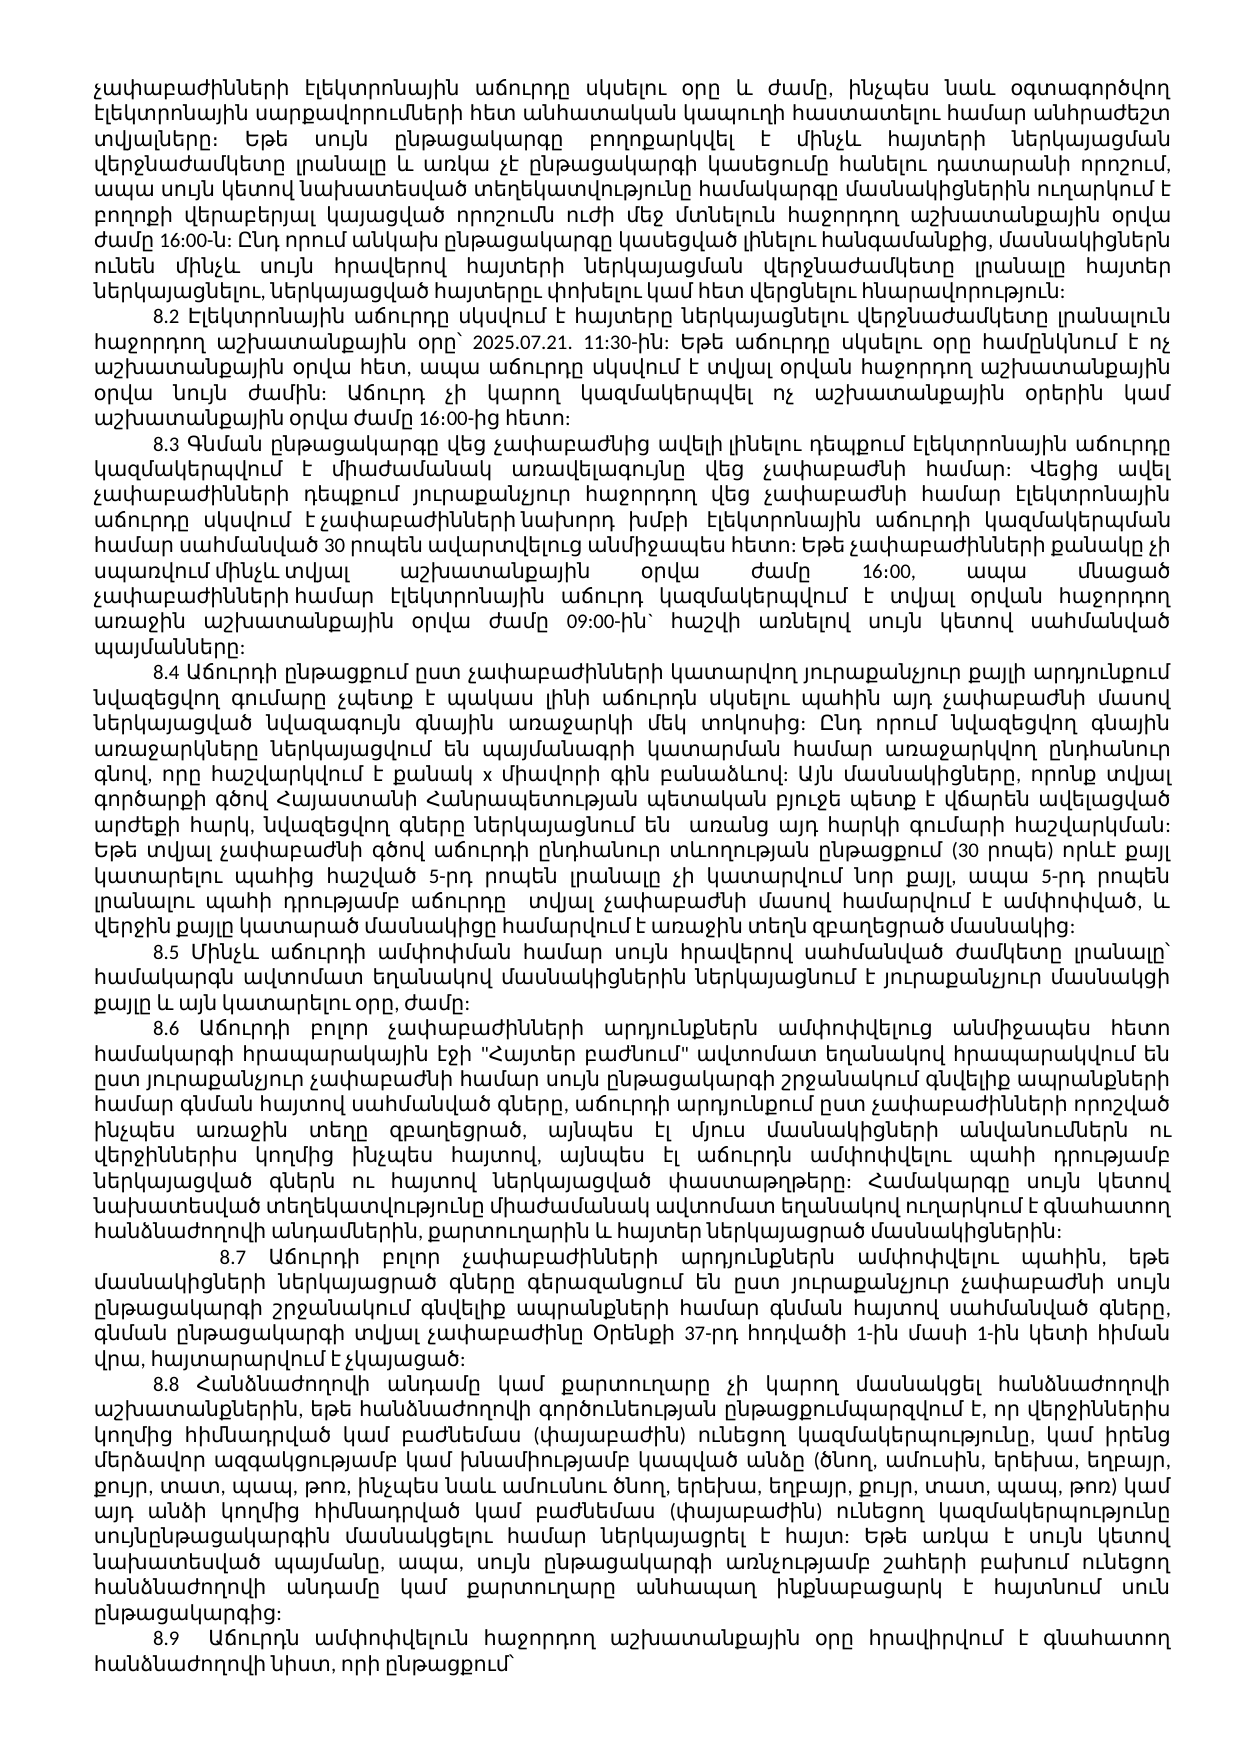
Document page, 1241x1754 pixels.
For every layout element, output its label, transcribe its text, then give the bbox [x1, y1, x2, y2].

text 8.3 Գնման ընթացակարգը վեց չափաբաժնից ավելի լինելու դեպքում էլեկտրոնային աճուրդը կազմակերպվում է միաժամանակ առավելագույնը վեց չափաբաժնի համար: Վեցից ավել չափաբաժինների դեպքում յուրաքանչյուր հաջորդող վեց չափաբաժնի համար էլեկտրոնային աճուրդը սկսվում է չափաբաժինների նախորդ խմբի էլեկտրոնային աճուրդի կազմակերպման համար սահմանված 30 րոպեն ավարտվելուց անմիջապես հետո: Եթե չափաբաժինների քանակը չի սպառվում մինչև տվյալ աշխատանքային օրվա ժամը 16։00, ապա մնացած չափաբաժինների համար էլեկտրոնային աճուրդ կազմակերպվում է տվյալ օրվան հաջորդող առաջին աշխատանքային օրվա ժամը 09:00-ին` հաշվի առնելով սույն կետով սահմանված պայմանները: [94, 431, 1171, 659]
text 8.8 Հանձնաժողովի անդամը կամ քարտուղարը չի կարող մասնակցել հանձնաժողովի աշխատանքներին, եթե հանձնաժողովի գործունեության ընթացքումպարզվում է, որ վերջիններիս կողմից հիմնադրված կամ բաժնեմաս (փայաբաժին) ունեցող կազմակերպությունը, կամ իրենց մերձավոր ազգակցությամբ կամ խնամիությամբ կապված անձը (ծնող, ամուսին, երեխա, եղբայր, քույր, տատ, պապ, թոռ, ինչպես նաև ամուսնու ծնող, երեխա, եղբայր, քույր, տատ, պապ, թոռ) կամ այդ անձի կողմից հիմնադրված կամ բաժնեմաս (փայաբաժին) ունեցող կազմակերպությունը սույնընթացակարգին մասնակցելու համար ներկայացրել է հայտ: Եթե առկա է սույն կետով նախատեսված պայմանը, ապա, սույն ընթացակարգի առնչությամբ շահերի բախում ունեցող հանձնաժողովի անդամը կամ քարտուղարը անհապաղ ինքնաբացարկ է հայտնում սուն ընթացակարգից: [94, 1371, 1171, 1625]
text 8.4 Աճուրդի ընթացքում ըստ չափաբաժինների կատարվող յուրաքանչյուր քայլի արդյունքում նվազեցվող գումարը չպետք է պակաս լինի աճուրդն սկսելու պահին այդ չափաբաժնի մասով ներկայացված նվազագույն գնային առաջարկի մեկ տոկոսից: Ընդ որում նվազեցվող գնային առաջարկները ներկայացվում են պայմանագրի կատարման համար առաջարկվող ընդհանուր գնով, որը հաշվարկվում է քանակ x միավորի գին բանաձևով: Այն մասնակիցները, որոնք տվյալ գործարքի գծով Հայաստանի Հանրապետության պետական բյուջե պետք է վճարեն ավելացված արժեքի հարկ, նվազեցվող գները ներկայացնում են առանց այդ հարկի գումարի հաշվարկման: Եթե տվյալ չափաբաժնի գծով աճուրդի ընդհանուր տևողության ընթացքում (30 րոպե) որևէ քայլ կատարելու պահից հաշված 5-րդ րոպեն լրանալը չի կատարվում նոր քայլ, ապա 5-րդ րոպեն լրանալու պահի դրությամբ աճուրդը տվյալ չափաբաժնի մասով համարվում է ամփոփված, և վերջին քայլը կատարած մասնակիցը համարվում է առաջին տեղն զբաղեցրած մասնակից: [94, 659, 1171, 939]
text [94, 75, 1171, 304]
text 8.2 Էլեկտրոնային աճուրդը սկսվում է հայտերը ներկայացնելու վերջնաժամկետը լրանալուն հաջորդող աշխատանքային օրը՝ 2025.07.21. 11:30 -ին: Եթե աճուրդը սկսելու օրը համընկնում է ոչ աշխատանքային օրվա հետ, ապա աճուրդը սկսվում է տվյալ օրվան հաջորդող աշխատանքային օրվա նույն ժամին: Աճուրդ չի կարող կազմակերպվել ոչ աշխատանքային օրերին կամ աշխատանքային օրվա ժամը 16։00-ից հետո: [94, 304, 1171, 431]
text 8.9 Աճուրդն ամփոփվելուն հաջորդող աշխատանքային օրը հրավիրվում է գնահատող հանձնաժողովի նիստ, որի ընթացքում՝ [94, 1625, 1171, 1676]
text 8.6 Աճուրդի բոլոր չափաբաժինների արդյունքներն ամփոփվելուց անմիջապես հետո համակարգի հրապարակային էջի "Հայտեր բաժնում" ավտոմատ եղանակով հրապարակվում են ըստ յուրաքանչյուր չափաբաժնի համար սույն ընթացակարգի շրջանակում գնվելիք ապրանքների համար գնման հայտով սահմանված գները, աճուրդի արդյունքում ըստ չափաբաժինների որոշված ինչպես առաջին տեղը զբաղեցրած, այնպես էլ մյուս մասնակիցների անվանումներն ու վերջիններիս կողմից ինչպես հայտով, այնպես էլ աճուրդն ամփոփվելու պահի դրությամբ ներկայացված գներն ու հայտով ներկայացված փաստաթղթերը: Համակարգը սույն կետով նախատեսված տեղեկատվությունը միաժամանակ ավտոմատ եղանակով ուղարկում է գնահատող հանձնաժողովի անդամներին, քարտուղարին և հայտեր ներկայացրած մասնակիցներին: [94, 1015, 1171, 1244]
text 8.5 Մինչև աճուրդի ամփոփման համար սույն հրավերով սահմանված ժամկետը լրանալը՝ համակարգն ավտոմատ եղանակով մասնակիցներին ներկայացնում է յուրաքանչյուր մասնակցի քայլը և այն կատարելու օրը, ժամը: [94, 939, 1171, 1015]
text 8.7 Աճուրդի բոլոր չափաբաժինների արդյունքներն ամփոփվելու պահին, եթե մասնակիցների ներկայացրած գները գերազանցում են ըստ յուրաքանչյուր չափաբաժնի սույն ընթացակարգի շրջանակում գնվելիք ապրանքների համար գնման հայտով սահմանված գները, գնման ընթացակարգի տվյալ չափաբաժինը Օրենքի 37-րդ հոդվածի 1-ին մասի 1-ին կետի հիման վրա, հայտարարվում է չկայացած: [94, 1244, 1171, 1371]
